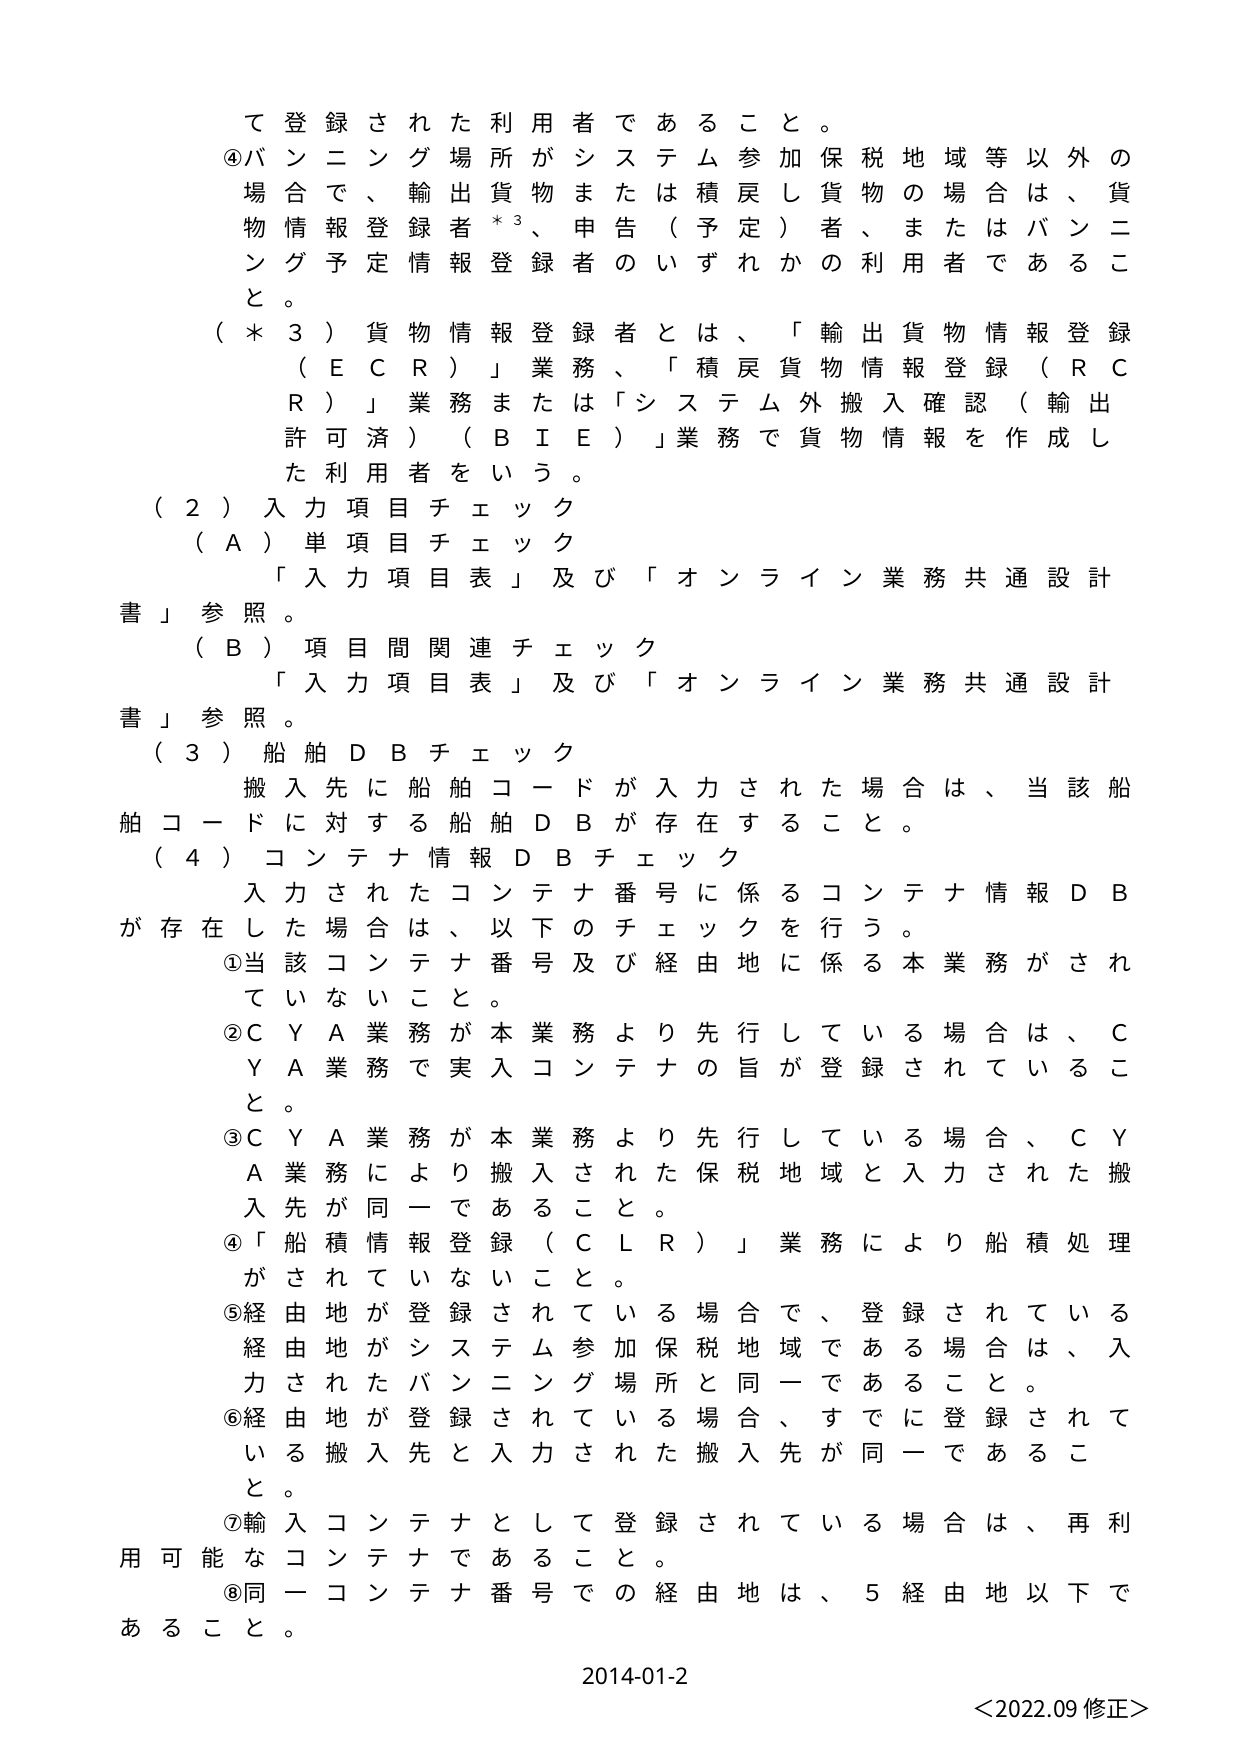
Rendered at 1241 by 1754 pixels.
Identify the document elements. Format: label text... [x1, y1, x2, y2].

text ⑤経由地が登録されている場合で、登録されている経由地がシステム参加保税地域である場合は、入力されたバンニング場所と同一であること｡ [202, 1294, 1150, 1399]
text （４）コンテナ情報ＤＢチェック [119, 839, 1150, 874]
text （３）船舶ＤＢチェック [119, 734, 1150, 769]
text 搬入先に船舶コードが入力された場合は、当該船舶コードに対する船舶ＤＢが存在すること。 [119, 769, 1150, 839]
text （Ａ）単項目チェック [119, 524, 1150, 559]
text ④「船積情報登録（ＣＬＲ）」業務により船積処理がされていないこと。 [202, 1224, 1150, 1294]
text ⑧同一コンテナ番号での経由地は、５経由地以下であること。 [119, 1574, 1150, 1644]
text ⑥経由地が登録されている場合、すでに登録されている搬入先と入力された搬入先が同一であること｡ [202, 1399, 1150, 1504]
text ①当該コンテナ番号及び経由地に係る本業務がされていないこと。 [202, 944, 1150, 1014]
text （２）入力項目チェック [119, 489, 1150, 524]
text （＊３）貨物情報登録者とは、「輸出貨物情報登録（ＥＣＲ）」業務、「積戻貨物情報登録（ＲＣＲ）」業務または｢システム外搬入確認（輸出許可済）（ＢＩＥ）｣業務で貨物情報を作成した利用者をいう。 [198, 314, 1150, 489]
text ⑦輸入コンテナとして登録されている場合は、再利用可能なコンテナであること。 [119, 1504, 1150, 1574]
text 入力されたコンテナ番号に係るコンテナ情報ＤＢが存在した場合は、以下のチェックを行う。 [119, 874, 1150, 944]
text 「入力項目表」及び「オンライン業務共通設計書」参照。 [119, 559, 1150, 629]
text 「入力項目表」及び「オンライン業務共通設計書」参照。 [119, 664, 1150, 734]
text ④バンニング場所がシステム参加保税地域等以外の場合で、輸出貨物または積戻し貨物の場合は、貨物情報登録者＊３、申告（予定）者、またはバンニング予定情報登録者のいずれかの利用者であること。 [202, 139, 1150, 314]
text ②ＣＹＡ業務が本業務より先行している場合は、ＣＹＡ業務で実入コンテナの旨が登録されていること。 [202, 1014, 1150, 1119]
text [202, 104, 1150, 139]
text ③ＣＹＡ業務が本業務より先行している場合、ＣＹＡ業務により搬入された保税地域と入力された搬入先が同一であること。 [202, 1119, 1150, 1224]
text （Ｂ）項目間関連チェック [119, 629, 1150, 664]
